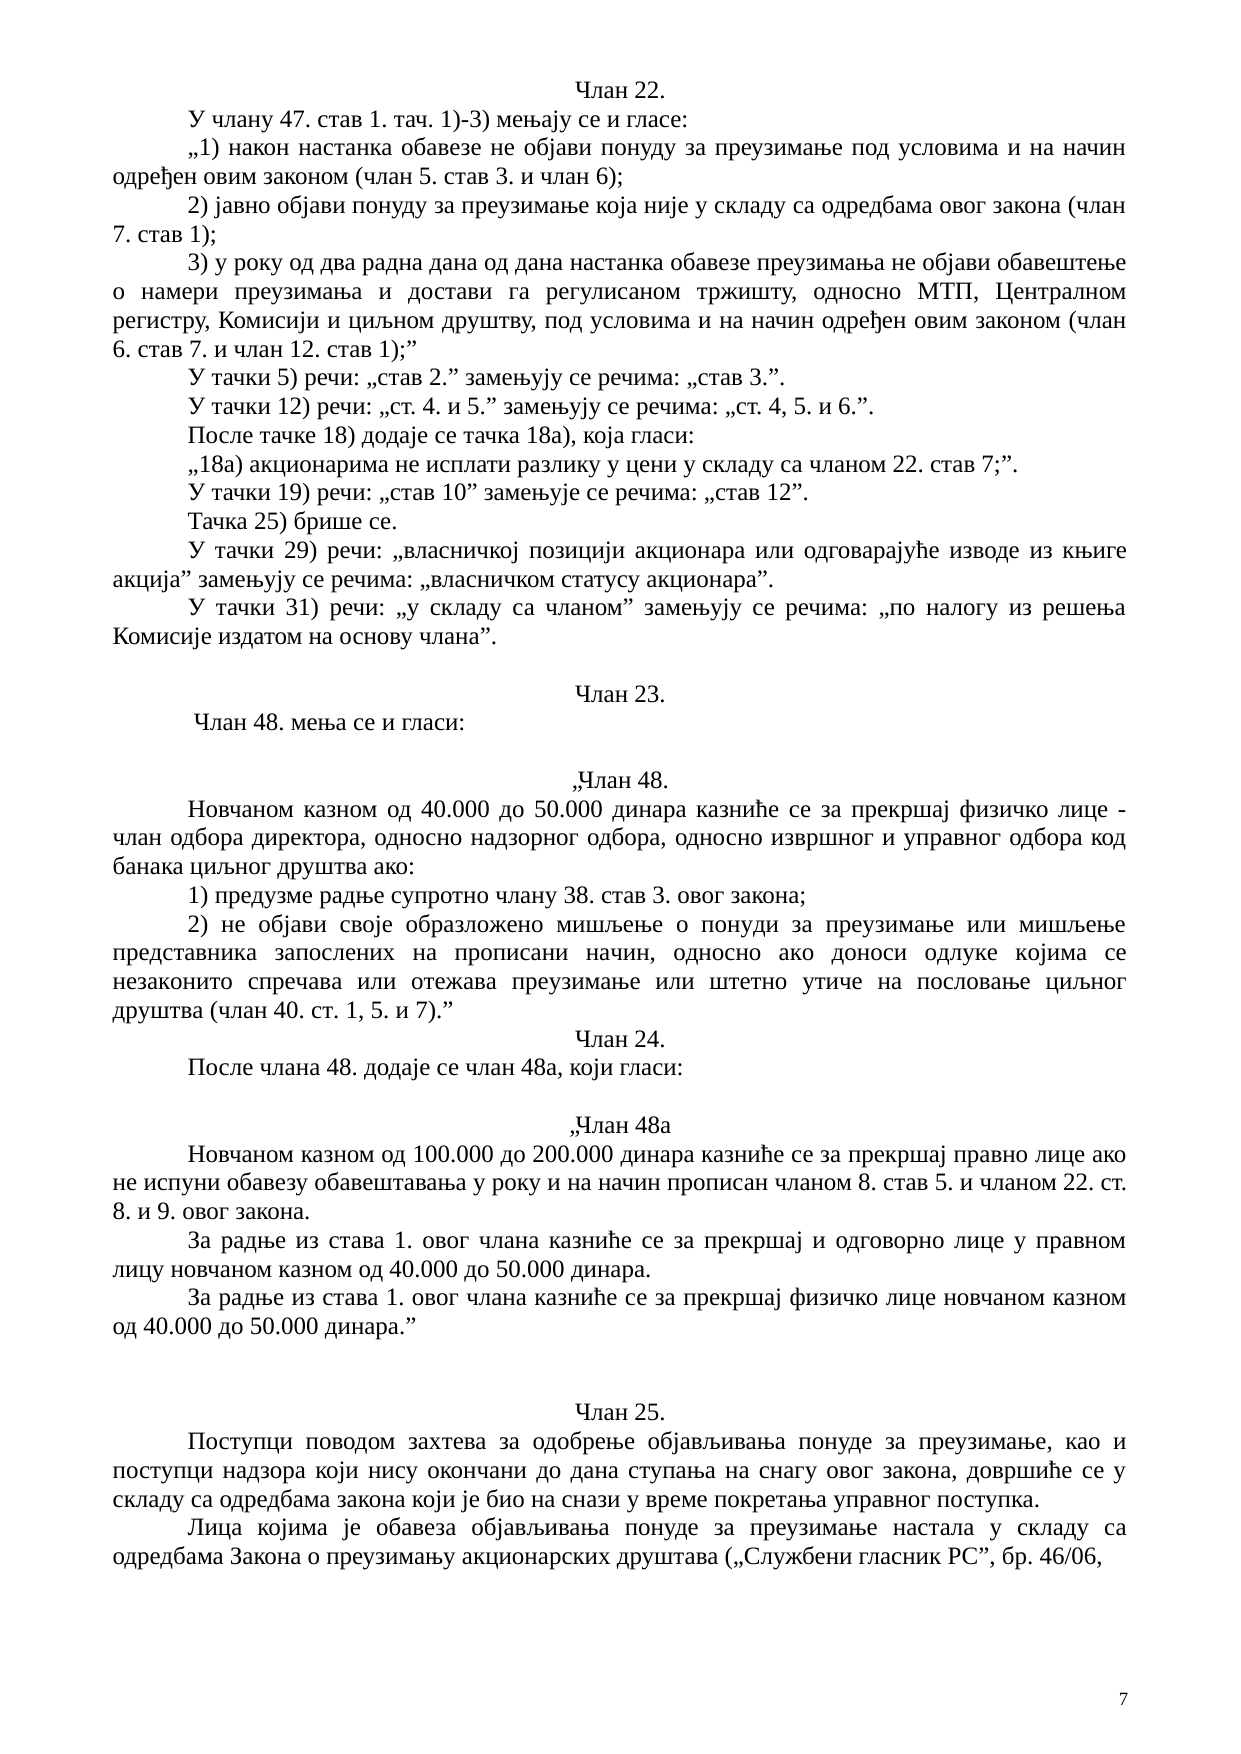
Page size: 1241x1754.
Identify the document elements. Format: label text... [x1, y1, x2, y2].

text У члану 47. став 1. тач. 1)-3) мењају се и гласе: [112, 104, 1128, 132]
text 2) не објави своје образложено мишљење о понуди за преузимање или мишљење представника запослених на прописани начин, односно ако доноси одлуке којима се незаконито спречава или отежава преузимање или штетно утиче на пословање циљног друштва (члан 40. ст. 1, 5. и 7).” [112, 909, 1128, 1024]
text У тачки 5) речи: „став 2.” замењују се речима: „став 3.”. [112, 362, 1128, 391]
text За радње из става 1. овог члана казниће се за прекршај и одговорно лице у правном лицу новчаном казном од 40.000 до 50.000 динара. [112, 1225, 1128, 1282]
text „1) након настанка обавезе не објави понуду за преузимање под условима и на начин одређен овим законом (члан 5. став 3. и члан 6); [112, 132, 1128, 190]
text У тачки 31) речи: „у складу са чланом” замењују се речима: „по налогу из решења Комисије издатом на основу члана”. [112, 592, 1128, 650]
text Члан 23. [112, 679, 1128, 707]
text 3) у року од два радна дана од дана настанка обавезе преузимања не објави обавештење о намери преузимања и достави га регулисаном тржишту, односно МТП, Централном регистру, Комисији и циљном друштву, под условима и на начин одређен овим законом (члан 6. став 7. и члан 12. став 1);” [112, 247, 1128, 362]
text Члан 24. [112, 1024, 1128, 1052]
text Члан 22. [112, 75, 1128, 104]
text „Члан 48. [112, 765, 1128, 794]
text Новчаном казном од 100.000 до 200.000 динара казниће се за прекршај правно лице ако не испуни обавезу обавештавања у року и на начин прописан чланом 8. став 5. и чланом 22. ст. 8. и 9. овог закона. [112, 1139, 1128, 1225]
text У тачки 29) речи: „власничкој позицији акционара или одговарајуће изводе из књиге акција” замењују се речима: „власничком статусу акционара”. [112, 535, 1128, 592]
text После тачке 18) додаје се тачка 18а), која гласи: [112, 420, 1128, 449]
text Члан 25. [112, 1397, 1128, 1426]
text Лица којима је обавеза објављивања понуде за преузимање настала у складу са одредбама Закона о преузимању акционарских друштава („Службени гласник РС”, бр. 46/06, [112, 1512, 1128, 1570]
text За радње из става 1. овог члана казниће се за прекршај физичко лице новчаном казном од 40.000 до 50.000 динара.” [112, 1282, 1128, 1340]
text Тачка 25) брише се. [112, 506, 1128, 535]
text У тачки 19) речи: „став 10” замењује се речима: „став 12”. [112, 477, 1128, 506]
text „18а) акционарима не исплати разлику у цени у складу са чланом 22. став 7;”. [112, 449, 1128, 477]
text 2) јавно објави понуду за преузимање која није у складу са одредбама овог закона (члан 7. став 1); [112, 190, 1128, 247]
text Члан 48. мења се и гласи: [112, 707, 1128, 736]
text У тачки 12) речи: „ст. 4. и 5.” замењују се речима: „ст. 4, 5. и 6.”. [112, 391, 1128, 420]
text После члана 48. додаје се члан 48а, који гласи: [112, 1052, 1128, 1081]
text „Члан 48а [112, 1110, 1128, 1139]
text 1) предузме радње супротно члану 38. став 3. овог закона; [112, 880, 1128, 909]
text Поступци поводом захтева за одобрење објављивања понуде за преузимање, као и поступци надзора који нису окончани до дана ступања на снагу овог закона, довршиће се у складу са одредбама закона који је био на снази у време покретања управног поступка. [112, 1426, 1128, 1512]
text Новчаном казном од 40.000 до 50.000 динара казниће се за прекршај физичко лице - члан одбора директора, односно надзорног одбора, односно извршног и управног одбора код банака циљног друштва ако: [112, 794, 1128, 880]
